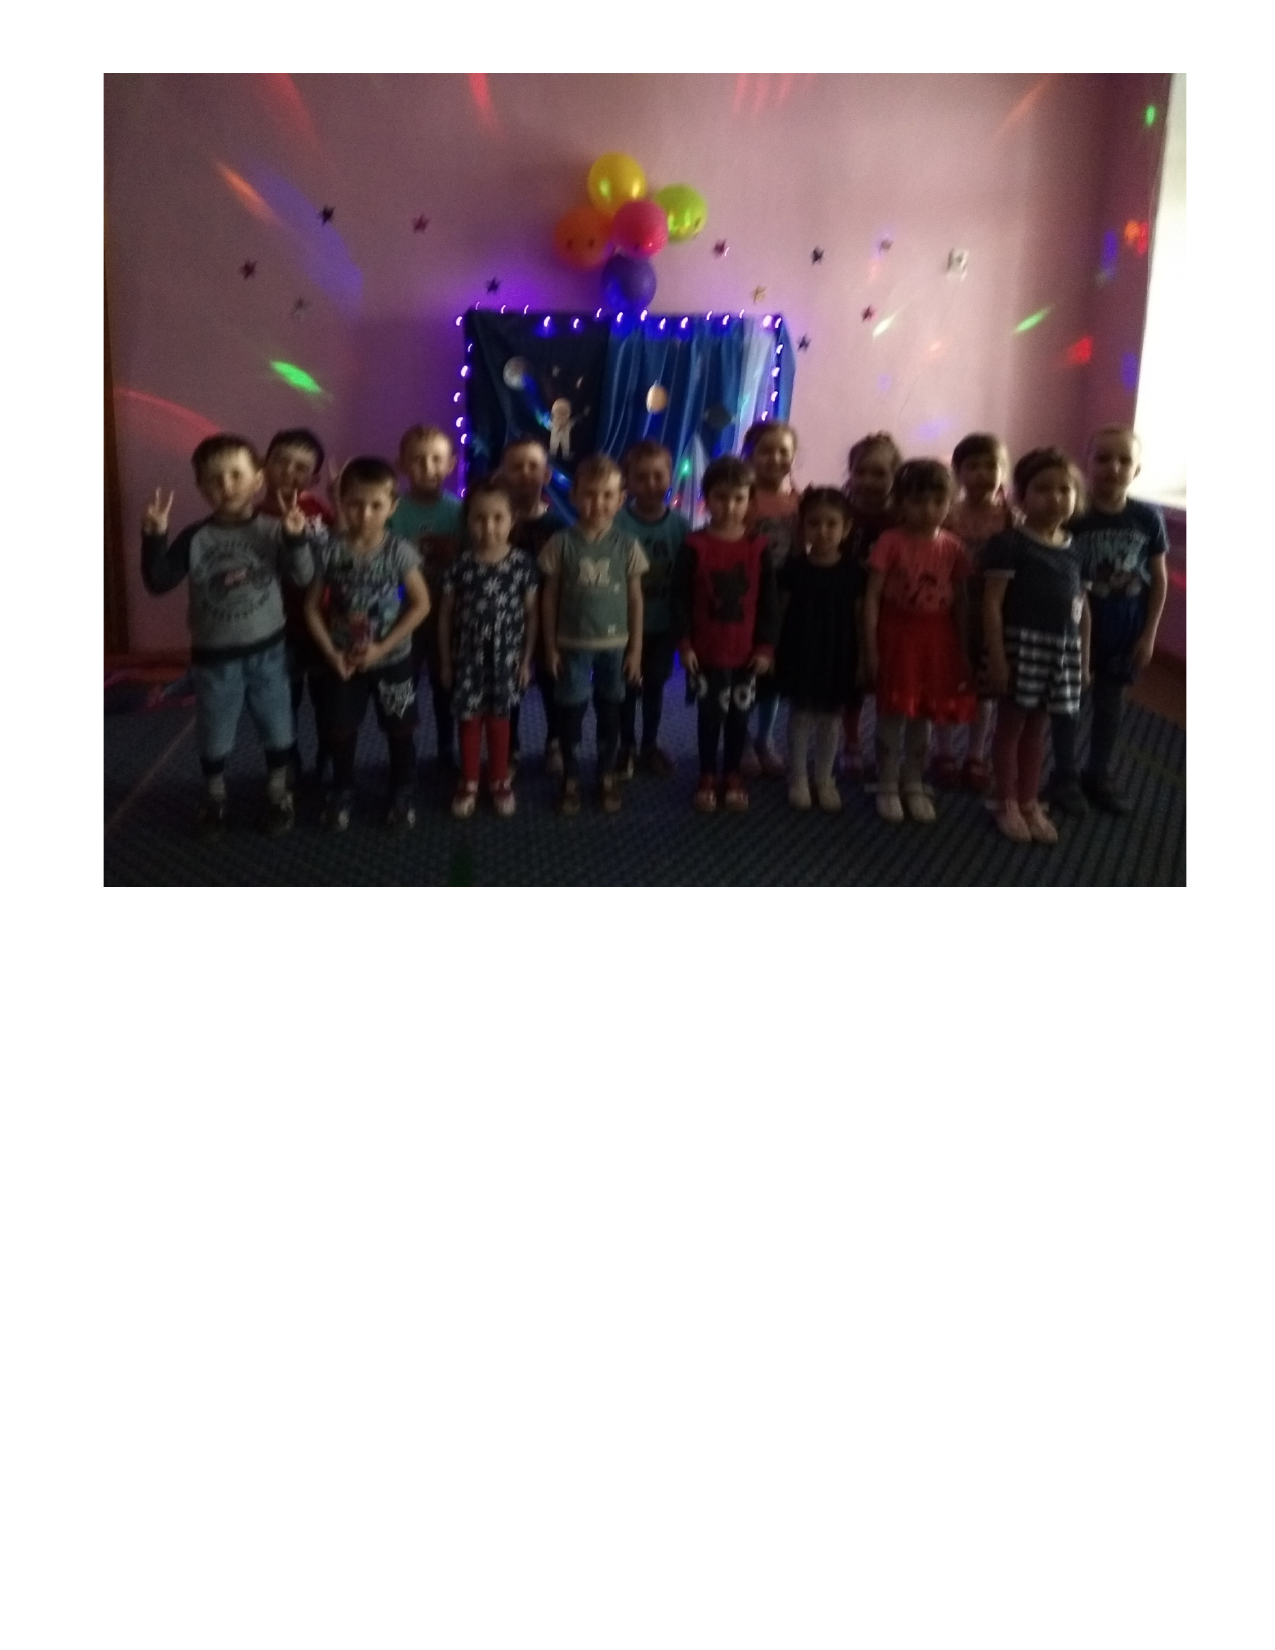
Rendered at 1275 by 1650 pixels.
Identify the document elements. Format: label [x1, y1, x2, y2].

picture [103, 73, 1187, 887]
